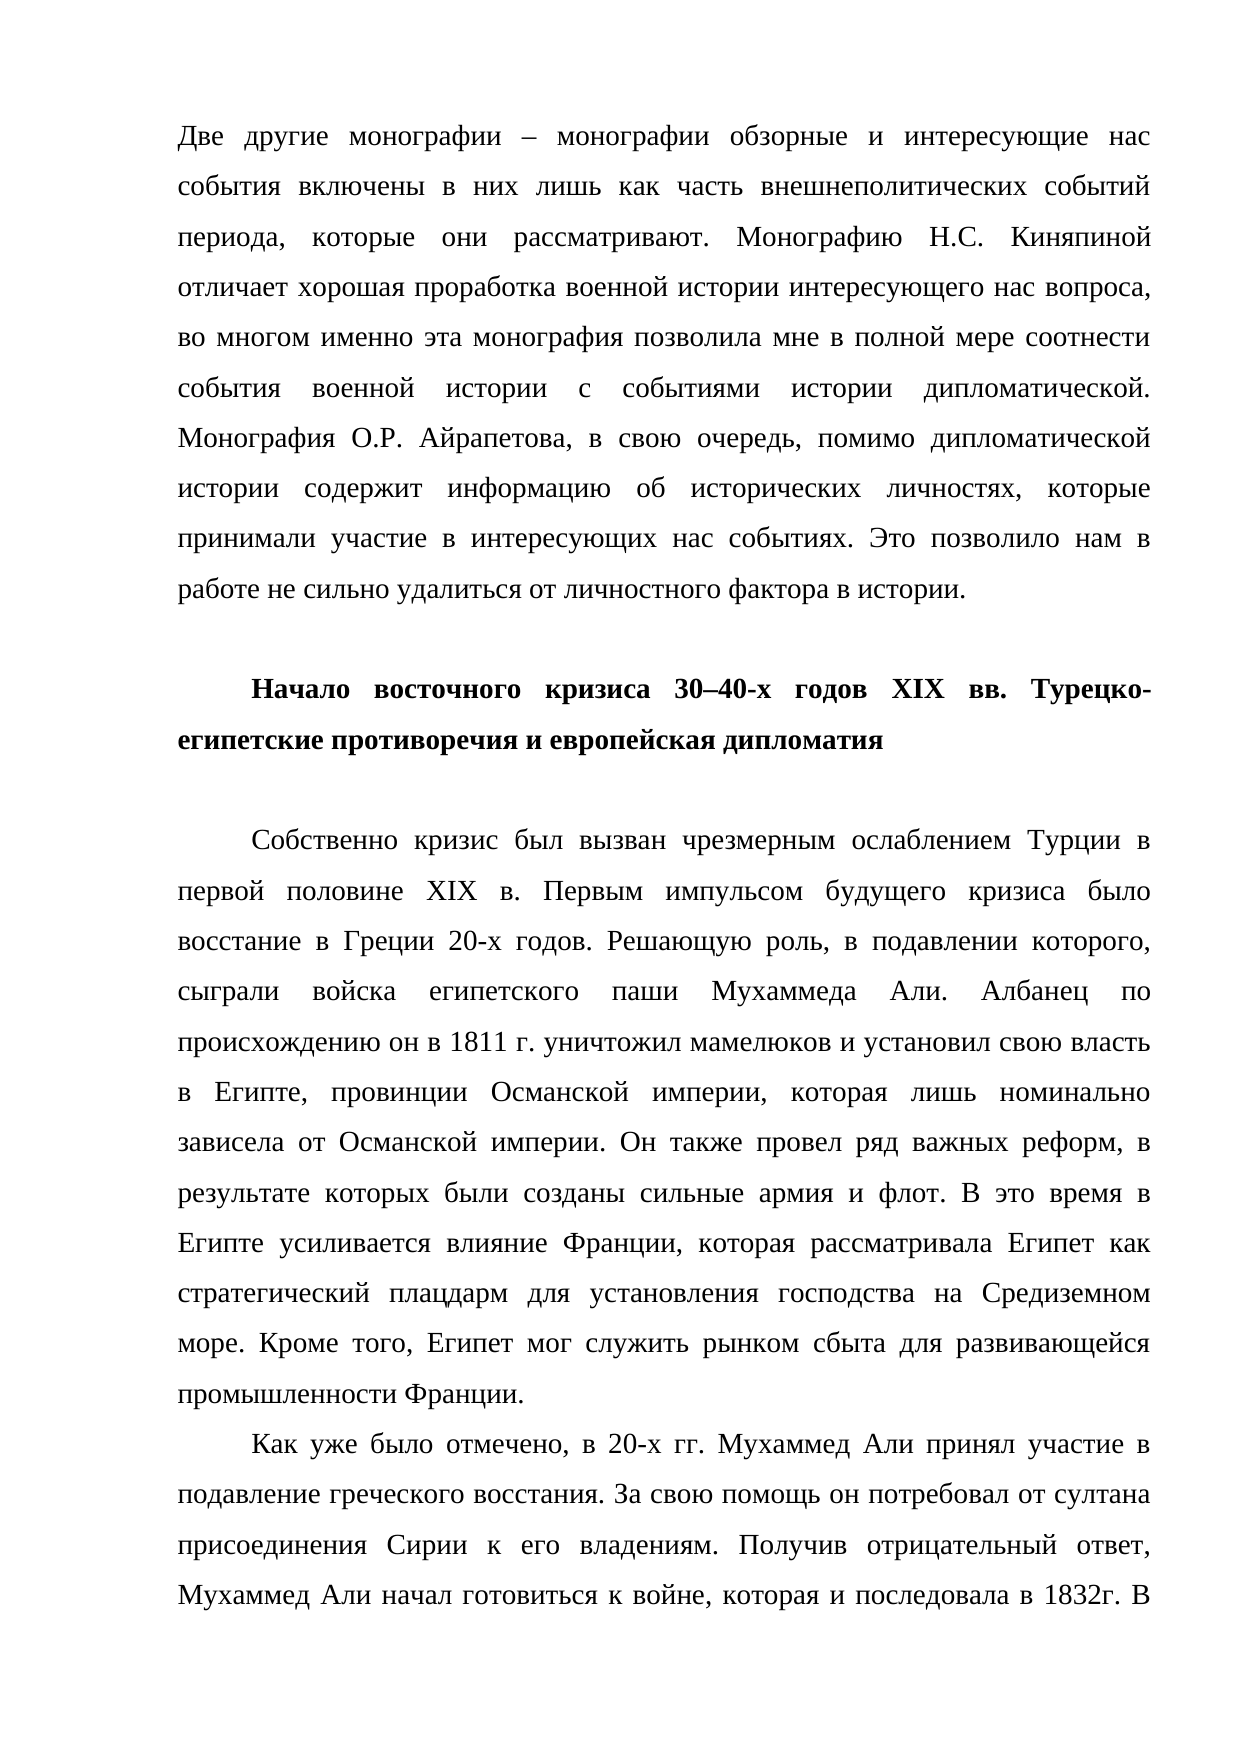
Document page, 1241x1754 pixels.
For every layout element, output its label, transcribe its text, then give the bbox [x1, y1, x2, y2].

text Начало восточного кризиса 30–40-х годов XIX вв. Турецко-египетские противоречия и европейская дипломатия [177, 672, 1152, 755]
text Собственно кризис был вызван чрезмерным ослаблением Турции в первой половине XIX в. Первым импульсом будущего кризиса было восстание в Греции 20-х годов. Решающую роль, в подавлении которого, сыграли войска египетского паши Мухаммеда Али. Албанец по происхождению он в 1811 г. уничтожил мамелюков и установил свою власть в Египте, провинции Османской империи, которая лишь номинально зависела от Османской империи. Он также провел ряд важных реформ, в результате которых были созданы сильные армия и флот. В это время в Египте усиливается влияние Франции, которая рассматривала Египет как стратегический плацдарм для установления господства на Средиземном море. Кроме того, Египет мог служить рынком сбыта для развивающейся промышленности Франции. [177, 822, 1152, 1409]
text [177, 1426, 1152, 1611]
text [177, 118, 1152, 604]
